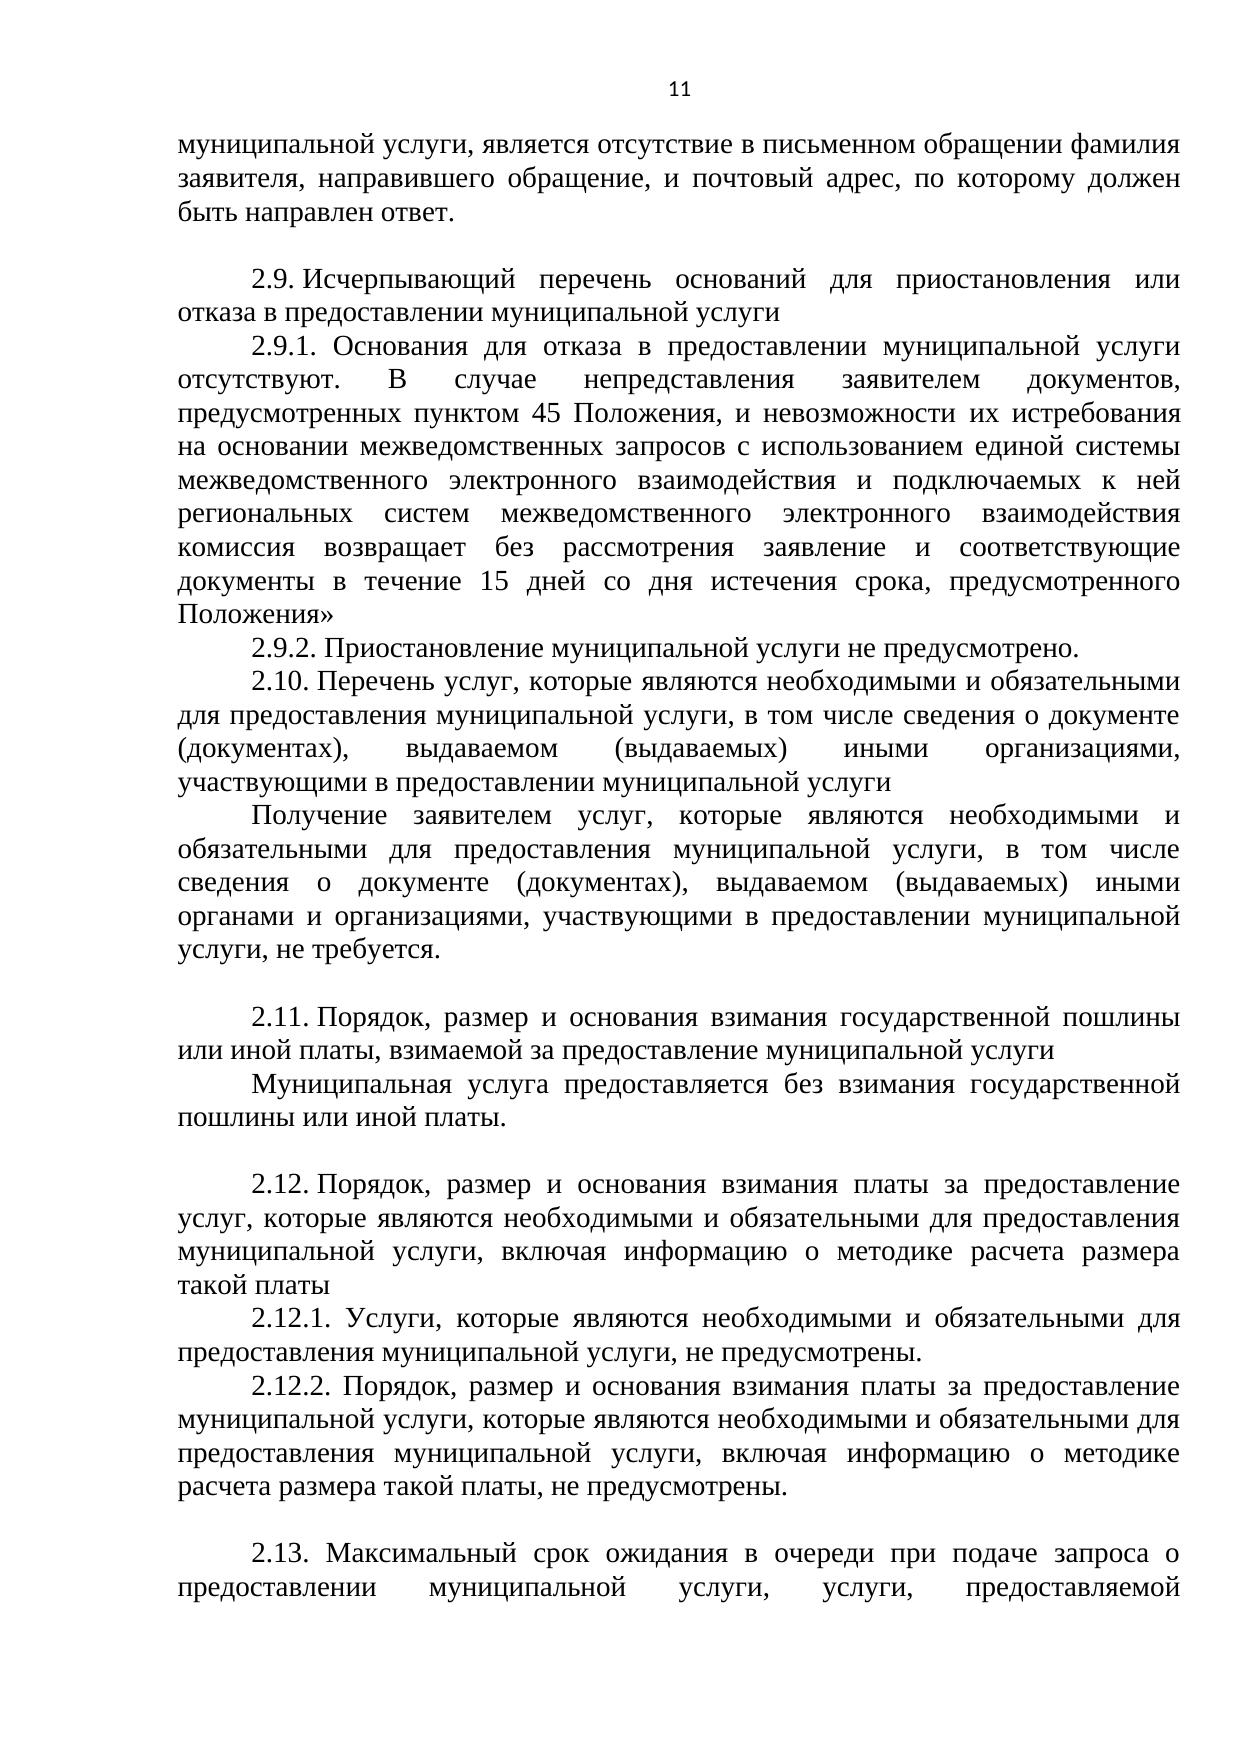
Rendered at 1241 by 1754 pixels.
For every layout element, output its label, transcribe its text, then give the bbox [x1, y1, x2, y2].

text 2.12. Порядок, размер и основания взимания платы за предоставление услуг, которые являются необходимыми и обязательными для предоставления муниципальной услуги, включая информацию о методике расчета размера такой платы [177, 1166, 1181, 1301]
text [177, 1535, 1181, 1602]
text 2.9.2. Приостановление муниципальной услуги не предусмотрено. [177, 630, 1181, 663]
text Муниципальная услуга предоставляется без взимания государственной пошлины или иной платы. [177, 1066, 1181, 1133]
text 2.11. Порядок, размер и основания взимания государственной пошлины или иной платы, взимаемой за предоставление муниципальной услуги [177, 999, 1181, 1066]
text 2.12.2. Порядок, размер и основания взимания платы за предоставление муниципальной услуги, которые являются необходимыми и обязательными для предоставления муниципальной услуги, включая информацию о методике расчета размера такой платы, не предусмотрены. [177, 1368, 1181, 1502]
text 2.10. Перечень услуг, которые являются необходимыми и обязательными для предоставления муниципальной услуги, в том числе сведения о документе (документах), выдаваемом (выдаваемых) иными организациями, участвующими в предоставлении муниципальной услуги [177, 663, 1181, 797]
text 2.9.1. Основания для отказа в предоставлении муниципальной услуги отсутствуют. В случае непредставления заявителем документов, предусмотренных пунктом 45 Положения, и невозможности их истребования на основании межведомственных запросов с использованием единой системы межведомственного электронного взаимодействия и подключаемых к ней региональных систем межведомственного электронного взаимодействия комиссия возвращает без рассмотрения заявление и соответствующие документы в течение 15 дней со дня истечения срока, предусмотренного Положения» [177, 328, 1181, 630]
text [177, 127, 1181, 227]
text Получение заявителем услуг, которые являются необходимыми и обязательными для предоставления муниципальной услуги, в том числе сведения о документе (документах), выдаваемом (выдаваемых) иными органами и организациями, участвующими в предоставлении муниципальной услуги, не требуется. [177, 797, 1181, 965]
text 2.9. Исчерпывающий перечень оснований для приостановления или отказа в предоставлении муниципальной услуги [177, 261, 1181, 328]
text 2.12.1. Услуги, которые являются необходимыми и обязательными для предоставления муниципальной услуги, не предусмотрены. [177, 1301, 1181, 1368]
